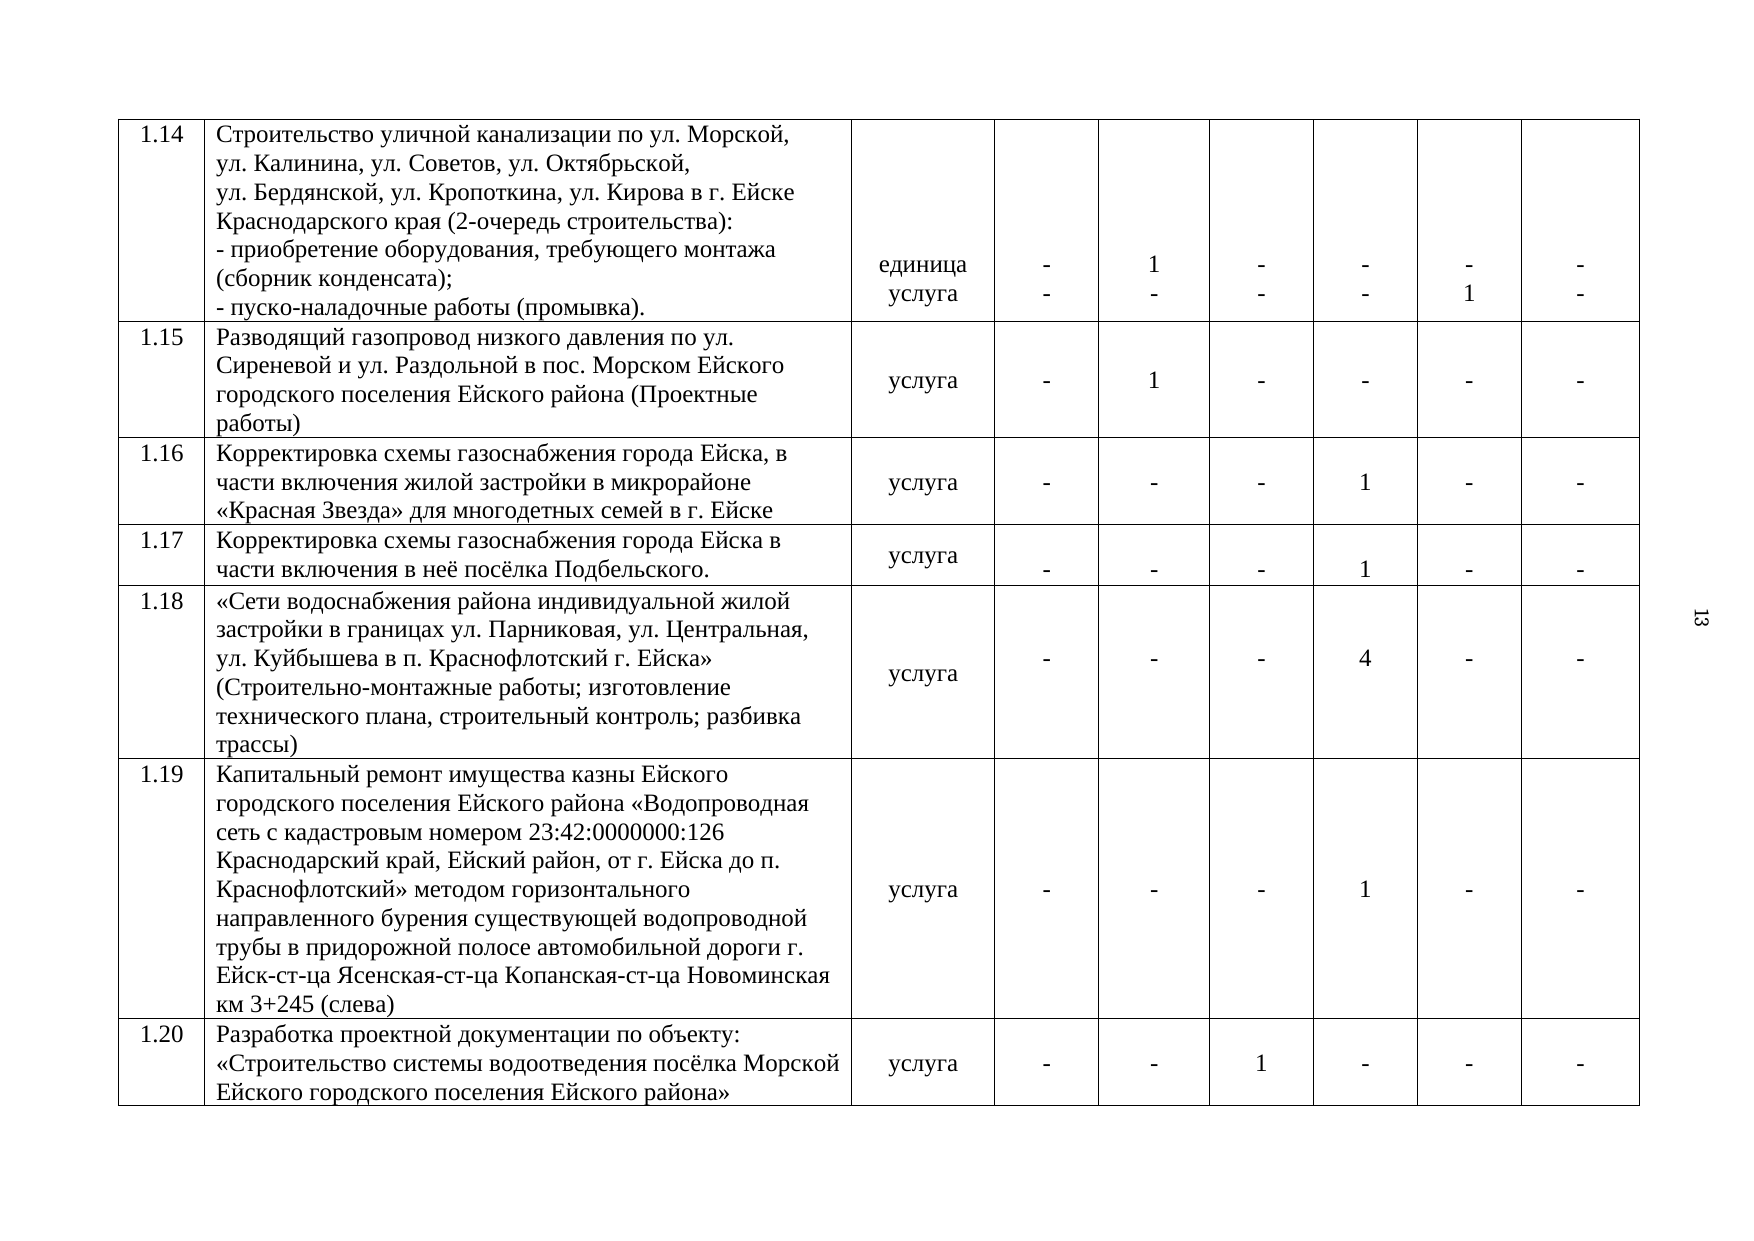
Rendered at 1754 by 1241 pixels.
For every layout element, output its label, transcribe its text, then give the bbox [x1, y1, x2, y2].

table_cell Капитальный ремонт имущества казны Ейского городского поселения Ейского района «Водопроводная сеть с кадастровым номером 23:42:0000000:126 Краснодарский край, Ейский район, от г. Ейска до п. Краснофлотский» методом горизонтального направленного бурения существующей водопроводной трубы в придорожной полосе автомобильной дороги г. Ейск-ст-ца Ясенская-ст-ца Копанская-ст-ца Новоминская км 3+245 (слева) [205, 759, 851, 1018]
table_cell - [1210, 586, 1313, 758]
table_cell - [1418, 322, 1521, 437]
table_cell 1 [1314, 438, 1417, 524]
table_cell 1 [1210, 1019, 1313, 1105]
table_cell 1.14 [119, 120, 204, 321]
table_cell - [1099, 438, 1209, 524]
table_cell 1.19 [119, 759, 204, 1018]
table_cell - [1522, 438, 1639, 524]
table_cell - - [1314, 120, 1417, 321]
table_cell - [1210, 759, 1313, 1018]
table_cell - [1418, 759, 1521, 1018]
table_cell - [1314, 1019, 1417, 1105]
table_cell услуга [852, 438, 994, 524]
table_cell 1.17 [119, 525, 204, 585]
table_cell - [1099, 586, 1209, 758]
table_cell Корректировка схемы газоснабжения города Ейска, в части включения жилой застройки в микрорайоне «Красная Звезда» для многодетных семей в г. Ейске [205, 438, 851, 524]
table_cell - [1522, 759, 1639, 1018]
table_cell Разводящий газопровод низкого давления по ул. Сиреневой и ул. Раздольной в пос. Морском Ейского городского поселения Ейского района (Проектные работы) [205, 322, 851, 437]
table_cell 1 [1314, 759, 1417, 1018]
table_cell - [1210, 322, 1313, 437]
table_cell - [995, 322, 1098, 437]
table_cell услуга [852, 525, 994, 585]
table_cell Разработка проектной документации по объекту: «Строительство системы водоотведения посёлка Морской Ейского городского поселения Ейского района» [205, 1019, 851, 1105]
table_cell - [1418, 438, 1521, 524]
table_cell - [1522, 586, 1639, 758]
table_cell - [1314, 322, 1417, 437]
table_cell - [1418, 1019, 1521, 1105]
table_cell услуга [852, 586, 994, 758]
table_cell - [995, 759, 1098, 1018]
table_cell - [995, 525, 1098, 585]
table_cell 1 [1099, 322, 1209, 437]
table_cell Корректировка схемы газоснабжения города Ейска в части включения в неё посёлка Подбельского. [205, 525, 851, 585]
table_cell - [995, 1019, 1098, 1105]
table_cell - [1522, 322, 1639, 437]
table_cell 1.16 [119, 438, 204, 524]
table_cell 1 [1314, 525, 1417, 585]
table_cell - [995, 586, 1098, 758]
table_cell - [995, 438, 1098, 524]
table_cell 1.15 [119, 322, 204, 437]
table_cell - [1522, 1019, 1639, 1105]
table_cell - [1099, 759, 1209, 1018]
table_cell 4 [1314, 586, 1417, 758]
table_cell «Сети водоснабжения района индивидуальной жилой застройки в границах ул. Парниковая, ул. Центральная, ул. Куйбышева в п. Краснофлотский г. Ейска» (Строительно-монтажные работы; изготовление технического плана, строительный контроль; разбивка трассы) [205, 586, 851, 758]
table_cell 1.18 [119, 586, 204, 758]
table_cell - [1522, 525, 1639, 585]
table_cell - [1210, 438, 1313, 524]
table_cell 1.20 [119, 1019, 204, 1105]
table_cell Строительство уличной канализации по ул. Морской, ул. Калинина, ул. Советов, ул. Октябрьской, ул. Бердянской, ул. Кропоткина, ул. Кирова в г. Ейске Краснодарского края (2-очередь строительства): - приобретение оборудования, требующего монтажа (сборник конденсата); - пуско-наладочные работы (промывка). [205, 120, 851, 321]
table_cell - [1099, 525, 1209, 585]
table_cell услуга [852, 322, 994, 437]
table_cell - [1418, 586, 1521, 758]
table_cell - 1 [1418, 120, 1521, 321]
table_cell единица услуга [852, 120, 994, 321]
table_cell - [1210, 525, 1313, 585]
table_cell - - [1522, 120, 1639, 321]
table_cell - [1418, 525, 1521, 585]
table_cell - [1099, 1019, 1209, 1105]
table_cell 1 - [1099, 120, 1209, 321]
table_cell услуга [852, 1019, 994, 1105]
table_cell - - [995, 120, 1098, 321]
table_cell - - [1210, 120, 1313, 321]
table_cell услуга [852, 759, 994, 1018]
